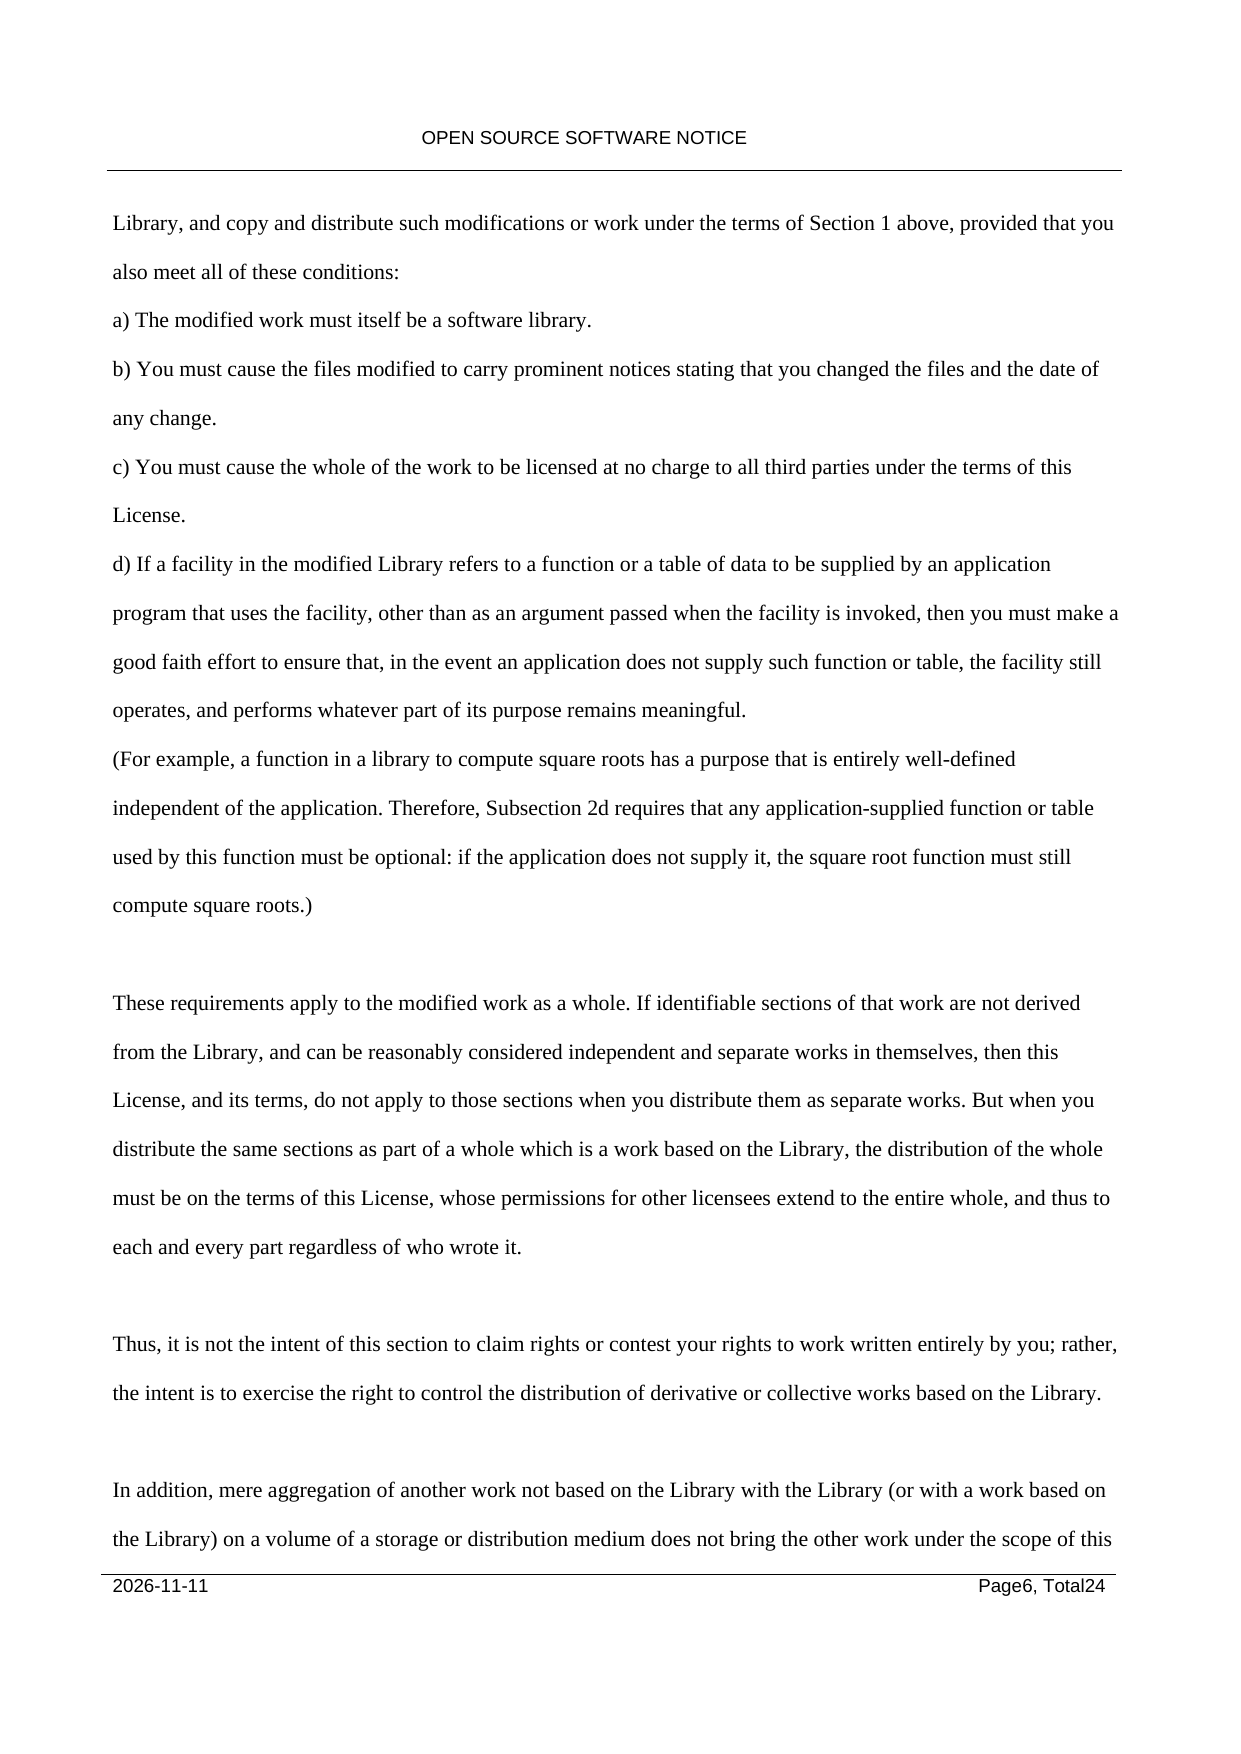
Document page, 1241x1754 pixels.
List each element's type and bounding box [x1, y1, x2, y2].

text [112, 206, 1128, 1555]
